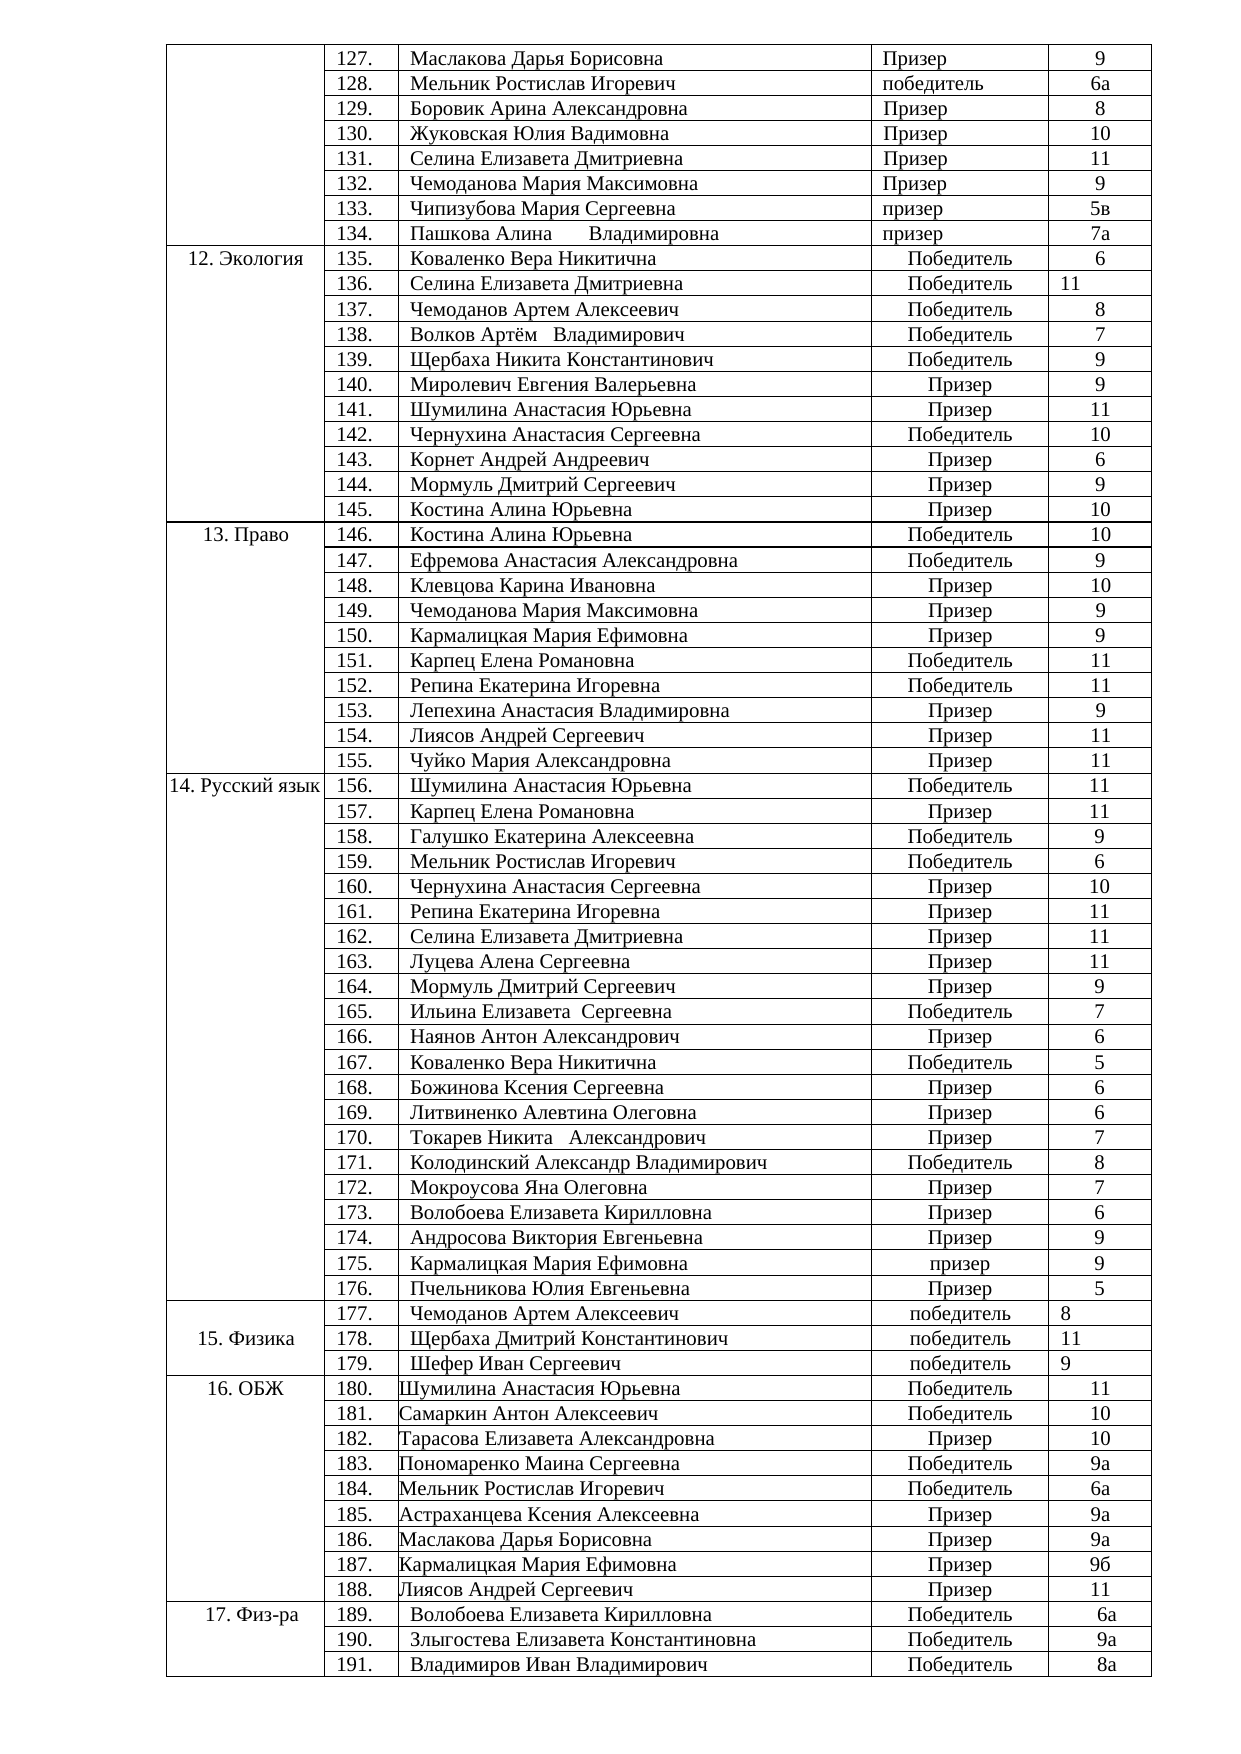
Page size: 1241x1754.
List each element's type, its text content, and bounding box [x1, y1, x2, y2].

table_cell 8 [1049, 296, 1151, 321]
table_cell 11 [1049, 271, 1151, 295]
table_cell [325, 1652, 398, 1676]
table_cell [325, 1100, 398, 1124]
table_cell Злыгостева Елизавета Константиновна [399, 1627, 871, 1651]
table_cell Миролевич Евгения Валерьевна [399, 372, 871, 396]
table_cell Ефремова Анастасия Александровна [399, 548, 871, 572]
table_cell Коваленко Вера Никитична [399, 246, 871, 270]
table_cell Колодинский Александр Владимирович [399, 1150, 871, 1174]
table_cell [325, 874, 398, 898]
table_cell [325, 45, 398, 69]
table_cell [325, 1301, 398, 1325]
table_cell [325, 1351, 398, 1375]
table_cell 9 [1049, 1225, 1151, 1249]
table_cell 9 [1049, 45, 1151, 69]
table_cell [325, 1326, 398, 1350]
table_cell 6 [1049, 246, 1151, 270]
table_cell Волобоева Елизавета Кирилловна [399, 1602, 871, 1626]
table_cell Призер [872, 874, 1048, 898]
table_cell Корнет Андрей Андреевич [399, 447, 871, 471]
table_cell Победитель [872, 1376, 1048, 1400]
table_cell 11 [1049, 799, 1151, 823]
table_cell 11 [1049, 1376, 1151, 1400]
table_cell Щербаха Дмитрий Константинович [399, 1326, 871, 1350]
table_cell [325, 246, 398, 270]
table_cell Владимиров Иван Владимирович [399, 1652, 871, 1676]
table_cell [325, 71, 398, 94]
table_cell Призер [872, 799, 1048, 823]
table_cell Призер [872, 1200, 1048, 1224]
table_cell [325, 899, 398, 923]
table_cell Маслакова Дарья Борисовна [399, 45, 871, 69]
table_cell Селина Елизавета Дмитриевна [399, 146, 871, 170]
table_cell 9 [1049, 1250, 1151, 1274]
table_cell Маслакова Дарья Борисовна [399, 1527, 871, 1551]
table_cell [325, 1501, 398, 1526]
table_cell 15. Физика [167, 1301, 324, 1375]
table_cell 6 [1049, 1025, 1151, 1048]
table_cell [325, 1125, 398, 1149]
table_cell Победитель [872, 271, 1048, 295]
table_cell Мормуль Дмитрий Сергеевич [399, 472, 871, 496]
table_cell Лиясов Андрей Сергеевич [399, 1577, 871, 1601]
table_cell [325, 1401, 398, 1425]
table_cell Лепехина Анастасия Владимировна [399, 698, 871, 722]
table_cell Чемоданова Мария Максимовна [399, 598, 871, 622]
table_cell 8а [1049, 1652, 1151, 1676]
table_cell Мельник Ростислав Игоревич [399, 71, 871, 94]
table_cell Победитель [872, 1602, 1048, 1626]
table_cell [325, 1025, 398, 1048]
table_cell [325, 472, 398, 496]
table_cell 6 [1049, 849, 1151, 873]
table_cell Наянов Антон Александрович [399, 1025, 871, 1048]
table_cell Призер [872, 924, 1048, 948]
table_cell [325, 322, 398, 346]
table_cell Призер [872, 447, 1048, 471]
table_cell Призер [872, 949, 1048, 973]
table_cell 9 [1049, 974, 1151, 998]
table_cell Галушко Екатерина Алексеевна [399, 824, 871, 848]
table_cell [325, 673, 398, 697]
table_cell 10 [1049, 1426, 1151, 1450]
table_cell Щербаха Никита Константинович [399, 347, 871, 371]
table_cell Чернухина Анастасия Сергеевна [399, 422, 871, 446]
table_cell Мельник Ростислав Игоревич [399, 1476, 871, 1500]
table_cell Призер [872, 899, 1048, 923]
table_cell Победитель [872, 322, 1048, 346]
table_cell Мокроусова Яна Олеговна [399, 1175, 871, 1199]
table_cell 10 [1049, 874, 1151, 898]
table_cell [325, 698, 398, 722]
table_cell Победитель [872, 296, 1048, 321]
table_cell [325, 623, 398, 647]
table_cell Победитель [872, 1451, 1048, 1475]
table_cell Чемоданов Артем Алексеевич [399, 1301, 871, 1325]
table_cell Токарев Никита Александрович [399, 1125, 871, 1149]
table_cell 8 [1049, 1150, 1151, 1174]
table_cell [325, 422, 398, 446]
table_cell [325, 1577, 398, 1601]
table_cell [325, 748, 398, 772]
table_cell 9а [1049, 1627, 1151, 1651]
table_cell [325, 96, 398, 120]
table_cell 11 [1049, 899, 1151, 923]
table_cell [325, 1150, 398, 1174]
table_cell [325, 447, 398, 471]
table_cell Призер [872, 497, 1048, 521]
table_cell [325, 1225, 398, 1249]
table_cell [325, 1602, 398, 1626]
table_cell 10 [1049, 497, 1151, 521]
table_cell [325, 924, 398, 948]
table_cell Победитель [872, 1476, 1048, 1500]
table_cell 9 [1049, 372, 1151, 396]
table_cell Репина Екатерина Игоревна [399, 673, 871, 697]
table_cell Волков Артём Владимирович [399, 322, 871, 346]
table_cell 11 [1049, 924, 1151, 948]
table_cell Призер [872, 171, 1048, 195]
table_cell Победитель [872, 1627, 1048, 1651]
table_cell Чуйко Мария Александровна [399, 748, 871, 772]
table_cell 11 [1049, 146, 1151, 170]
table_cell Карпец Елена Романовна [399, 799, 871, 823]
table_cell 6 [1049, 447, 1151, 471]
table_cell [325, 573, 398, 597]
table_cell 17. Физ-ра [167, 1602, 324, 1676]
table_cell 6а [1049, 1476, 1151, 1500]
table_cell [325, 1175, 398, 1199]
table_cell Мельник Ростислав Игоревич [399, 849, 871, 873]
table_cell [325, 372, 398, 396]
table_cell Чемоданов Артем Алексеевич [399, 296, 871, 321]
table_cell Коваленко Вера Никитична [399, 1050, 871, 1074]
table_cell 14. Русский язык [167, 774, 324, 1299]
table_cell [325, 171, 398, 195]
table_cell Победитель [872, 1401, 1048, 1425]
table_cell [325, 221, 398, 245]
table_cell [325, 1527, 398, 1551]
table_cell Карпец Елена Романовна [399, 648, 871, 672]
table_cell Лиясов Андрей Сергеевич [399, 723, 871, 747]
table_cell [325, 949, 398, 973]
table_cell [325, 271, 398, 295]
table_cell Пашкова Алина Владимировна [399, 221, 871, 245]
table_cell 9 [1049, 548, 1151, 572]
table_cell [325, 648, 398, 672]
table_cell Победитель [872, 1050, 1048, 1074]
table_cell Селина Елизавета Дмитриевна [399, 924, 871, 948]
table_cell 7 [1049, 999, 1151, 1023]
table_cell Призер [872, 1025, 1048, 1048]
table_cell Литвиненко Алевтина Олеговна [399, 1100, 871, 1124]
table_cell 5 [1049, 1276, 1151, 1299]
table_cell Победитель [872, 774, 1048, 797]
table_cell Призер [872, 1125, 1048, 1149]
table_cell 7а [1049, 221, 1151, 245]
table_cell Андросова Виктория Евгеньевна [399, 1225, 871, 1249]
table_cell Шумилина Анастасия Юрьевна [399, 774, 871, 797]
table_cell Чернухина Анастасия Сергеевна [399, 874, 871, 898]
table_cell Репина Екатерина Игоревна [399, 899, 871, 923]
table_cell 6 [1049, 1100, 1151, 1124]
table_cell Кармалицкая Мария Ефимовна [399, 623, 871, 647]
table_cell Призер [872, 1552, 1048, 1576]
table_cell [325, 598, 398, 622]
table_cell Призер [872, 472, 1048, 496]
table_cell 11 [1049, 774, 1151, 797]
table_cell 9 [1049, 347, 1151, 371]
table_cell [325, 347, 398, 371]
table_cell Самаркин Антон Алексеевич [399, 1401, 871, 1425]
table_cell 9 [1049, 623, 1151, 647]
table_cell Тарасова Елизавета Александровна [399, 1426, 871, 1450]
table_cell [325, 1200, 398, 1224]
table_cell Победитель [872, 999, 1048, 1023]
table_cell Костина Алина Юрьевна [399, 523, 871, 546]
table_cell [325, 1451, 398, 1475]
table_cell Призер [872, 397, 1048, 421]
table_cell Призер [872, 1276, 1048, 1299]
table_cell 10 [1049, 121, 1151, 145]
table_cell 9 [1049, 171, 1151, 195]
table_cell Призер [872, 1527, 1048, 1551]
table_cell [325, 974, 398, 998]
table_cell 11 [1049, 949, 1151, 973]
table_cell Призер [872, 1501, 1048, 1526]
table_cell 9а [1049, 1501, 1151, 1526]
table_cell Победитель [872, 1652, 1048, 1676]
table_cell Селина Елизавета Дмитриевна [399, 271, 871, 295]
table_cell Победитель [872, 246, 1048, 270]
table_cell [325, 497, 398, 521]
table_cell [325, 146, 398, 170]
table_cell [325, 1276, 398, 1299]
table_cell 10 [1049, 1401, 1151, 1425]
table_cell Призер [872, 372, 1048, 396]
table_cell 11 [1049, 397, 1151, 421]
table_cell [325, 799, 398, 823]
table_cell Мормуль Дмитрий Сергеевич [399, 974, 871, 998]
table_cell [325, 1050, 398, 1074]
table_cell призер [872, 1250, 1048, 1274]
table_cell [325, 523, 398, 546]
table_cell 7 [1049, 1175, 1151, 1199]
table_cell Ильина Елизавета Сергеевна [399, 999, 871, 1023]
table_cell 7 [1049, 1125, 1151, 1149]
table_cell [325, 1552, 398, 1576]
table_cell 10 [1049, 422, 1151, 446]
table_cell [325, 121, 398, 145]
table_cell Шумилина Анастасия Юрьевна [399, 397, 871, 421]
table_cell Призер [872, 1225, 1048, 1249]
table_cell [325, 296, 398, 321]
table_cell Призер [872, 1426, 1048, 1450]
table_cell Жуковская Юлия Вадимовна [399, 121, 871, 145]
table_cell Победитель [872, 824, 1048, 848]
table_cell Астраханцева Ксения Алексеевна [399, 1501, 871, 1526]
table_cell Победитель [872, 422, 1048, 446]
table_cell [325, 723, 398, 747]
table_cell Костина Алина Юрьевна [399, 497, 871, 521]
table_cell 9а [1049, 1527, 1151, 1551]
table_cell 12. Экология [167, 246, 324, 521]
table_cell Боровик Арина Александровна [399, 96, 871, 120]
table_cell [325, 824, 398, 848]
table_cell 6 [1049, 1200, 1151, 1224]
table_cell 7 [1049, 322, 1151, 346]
table_cell Божинова Ксения Сергеевна [399, 1075, 871, 1099]
table_cell Призер [872, 1577, 1048, 1601]
table_cell 13. Право [167, 523, 324, 772]
table_cell Чемоданова Мария Максимовна [399, 171, 871, 195]
table_cell [325, 1627, 398, 1651]
table_cell [325, 1376, 398, 1400]
table_cell Пчельникова Юлия Евгеньевна [399, 1276, 871, 1299]
table_cell Шефер Иван Сергеевич [399, 1351, 871, 1375]
table_cell [325, 999, 398, 1023]
table_cell [325, 397, 398, 421]
table_cell Призер [872, 1075, 1048, 1099]
table_cell Пономаренко Маина Сергеевна [399, 1451, 871, 1475]
table_cell Чипизубова Мария Сергеевна [399, 196, 871, 220]
table_cell 9 [1049, 824, 1151, 848]
table_cell Победитель [872, 347, 1048, 371]
table_cell [325, 1426, 398, 1450]
table_cell [325, 1250, 398, 1274]
table_cell Призер [872, 1100, 1048, 1124]
table_cell 11 [1049, 1577, 1151, 1601]
table_cell [325, 196, 398, 220]
table_cell 9 [1049, 472, 1151, 496]
table_cell Призер [872, 974, 1048, 998]
table_cell 8 [1049, 96, 1151, 120]
table_cell 9а [1049, 1451, 1151, 1475]
table_cell [325, 548, 398, 572]
table_cell 5 [1049, 1050, 1151, 1074]
table_cell [325, 1476, 398, 1500]
table_cell 16. ОБЖ [167, 1376, 324, 1601]
table_cell Призер [872, 1175, 1048, 1199]
table_cell [325, 1075, 398, 1099]
table_cell Кармалицкая Мария Ефимовна [399, 1250, 871, 1274]
table_cell Кармалицкая Мария Ефимовна [399, 1552, 871, 1576]
table_cell Волобоева Елизавета Кирилловна [399, 1200, 871, 1224]
table_cell 6 [1049, 1075, 1151, 1099]
table_cell 6а [1049, 1602, 1151, 1626]
table_cell [325, 774, 398, 797]
table_cell [325, 849, 398, 873]
table_cell Шумилина Анастасия Юрьевна [399, 1376, 871, 1400]
table_cell Победитель [872, 1150, 1048, 1174]
table_cell 5в [1049, 196, 1151, 220]
table_cell Победитель [872, 849, 1048, 873]
table_cell Луцева Алена Сергеевна [399, 949, 871, 973]
table_cell 9б [1049, 1552, 1151, 1576]
table_cell Призер [872, 45, 1048, 69]
table_cell 6а [1049, 71, 1151, 94]
table_cell Клевцова Карина Ивановна [399, 573, 871, 597]
